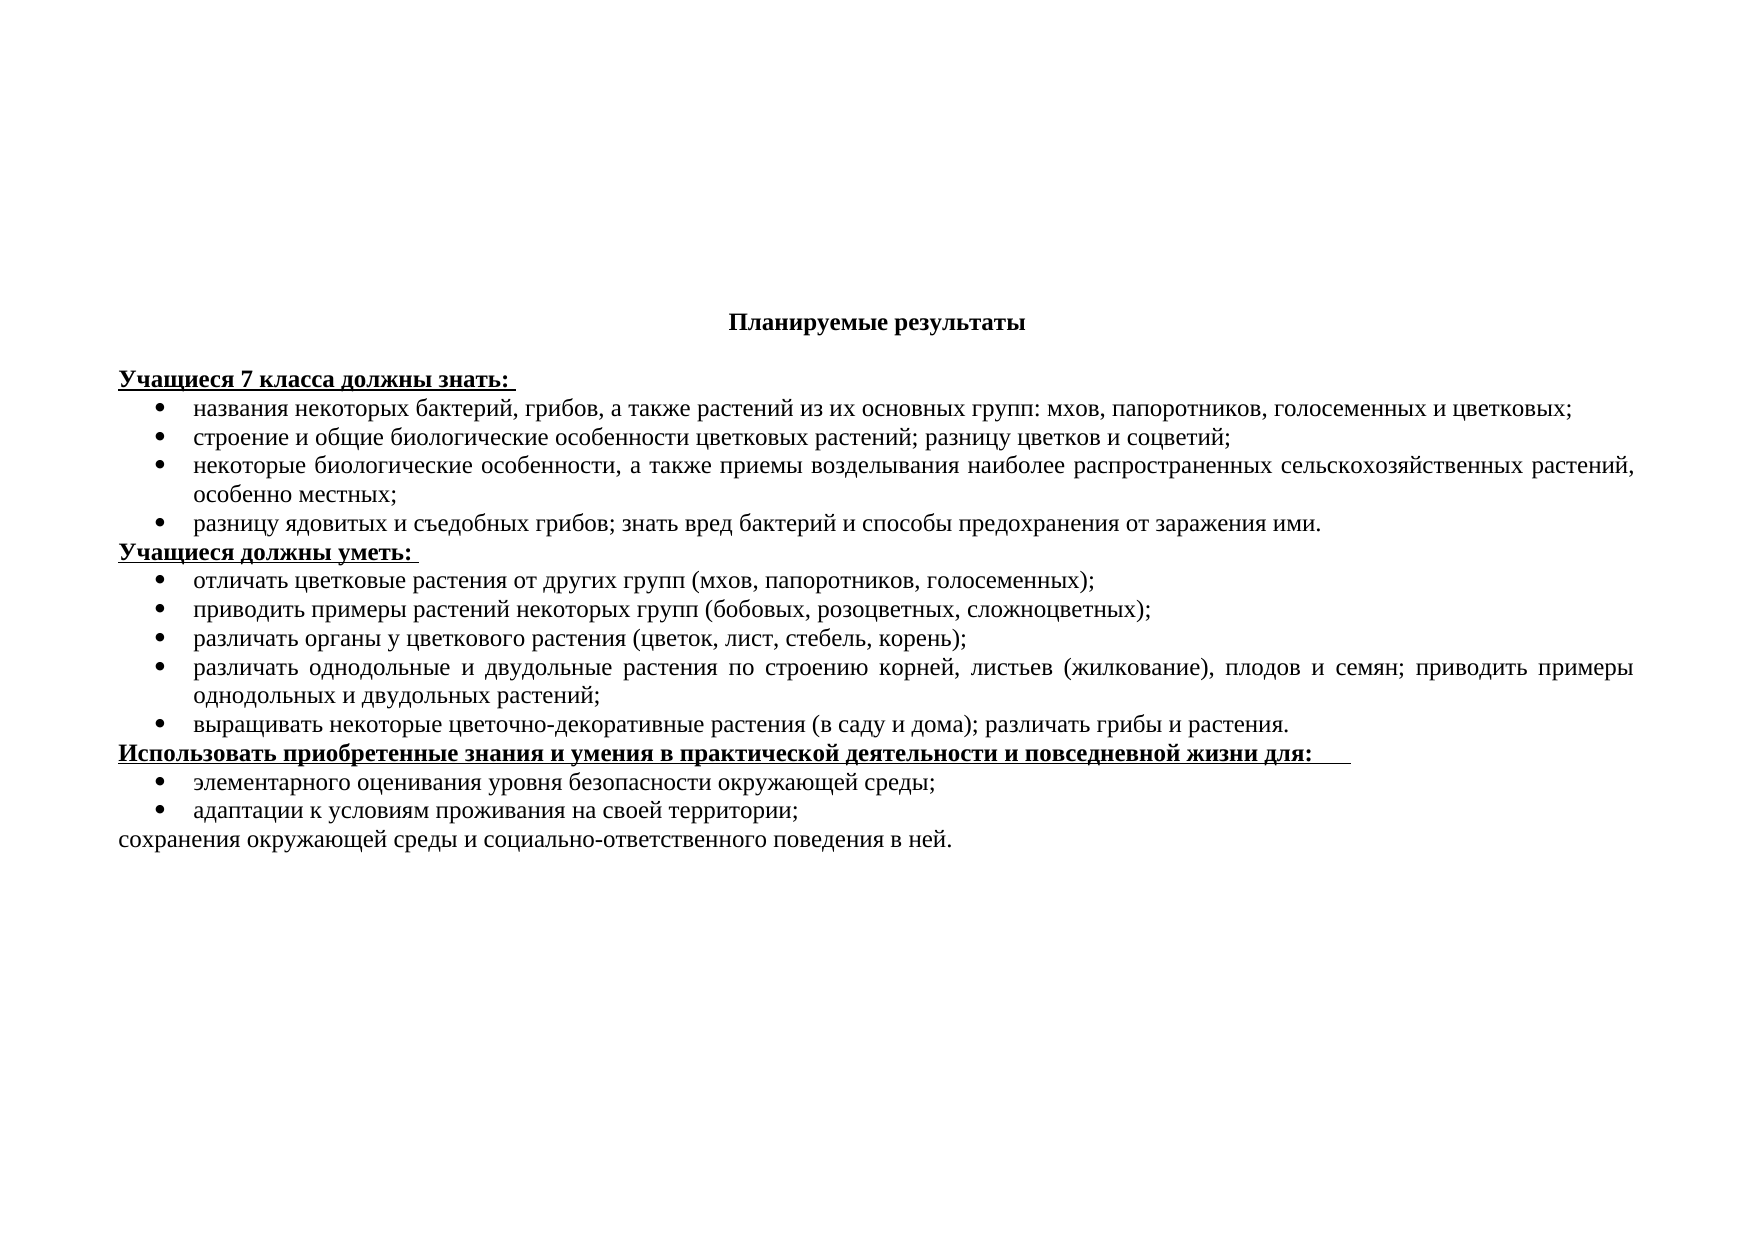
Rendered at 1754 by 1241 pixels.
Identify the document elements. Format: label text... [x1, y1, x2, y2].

list приводить примеры растений некоторых групп (бобовых, розоцветных, сложноцветных); [156, 594, 1636, 623]
text сохранения окружающей среды и социально-ответственного поведения в ней. [118, 824, 1547, 853]
list различать однодольные и двудольные растения по строению корней, листьев (жилкование), плодов и семян; приводить примеры однодольных и двудольных растений; [156, 652, 1636, 709]
list некоторые биологические особенности, а также приемы возделывания наиболее распространенных сельскохозяйственных растений, особенно местных; [156, 450, 1636, 508]
text Учащиеся должны уметь: [118, 537, 1636, 565]
list различать органы у цветкового растения (цветок, лист, стебель, корень); [156, 623, 1636, 652]
list выращивать некоторые цветочно-декоративные растения (в саду и дома); различать грибы и растения. [156, 709, 1636, 738]
list названия некоторых бактерий, грибов, а также растений из их основных групп: мхов, папоротников, голосеменных и цветковых; [156, 393, 1636, 422]
list разницу ядовитых и съедобных грибов; знать вред бактерий и способы предохранения от заражения ими. [156, 508, 1636, 537]
text Планируемые результаты [118, 307, 1636, 335]
list элементарного оценивания уровня безопасности окружающей среды; [156, 767, 1547, 795]
text Использовать приобретенные знания и умения в практической деятельности и повседневной жизни для: [118, 738, 1547, 767]
list адаптации к условиям проживания на своей территории; [156, 795, 1547, 824]
text Учащиеся 7 класса должны знать: [118, 364, 1636, 393]
list строение и общие биологические особенности цветковых растений; разницу цветков и соцветий; [156, 422, 1636, 450]
list отличать цветковые растения от других групп (мхов, папоротников, голосеменных); [156, 565, 1636, 594]
